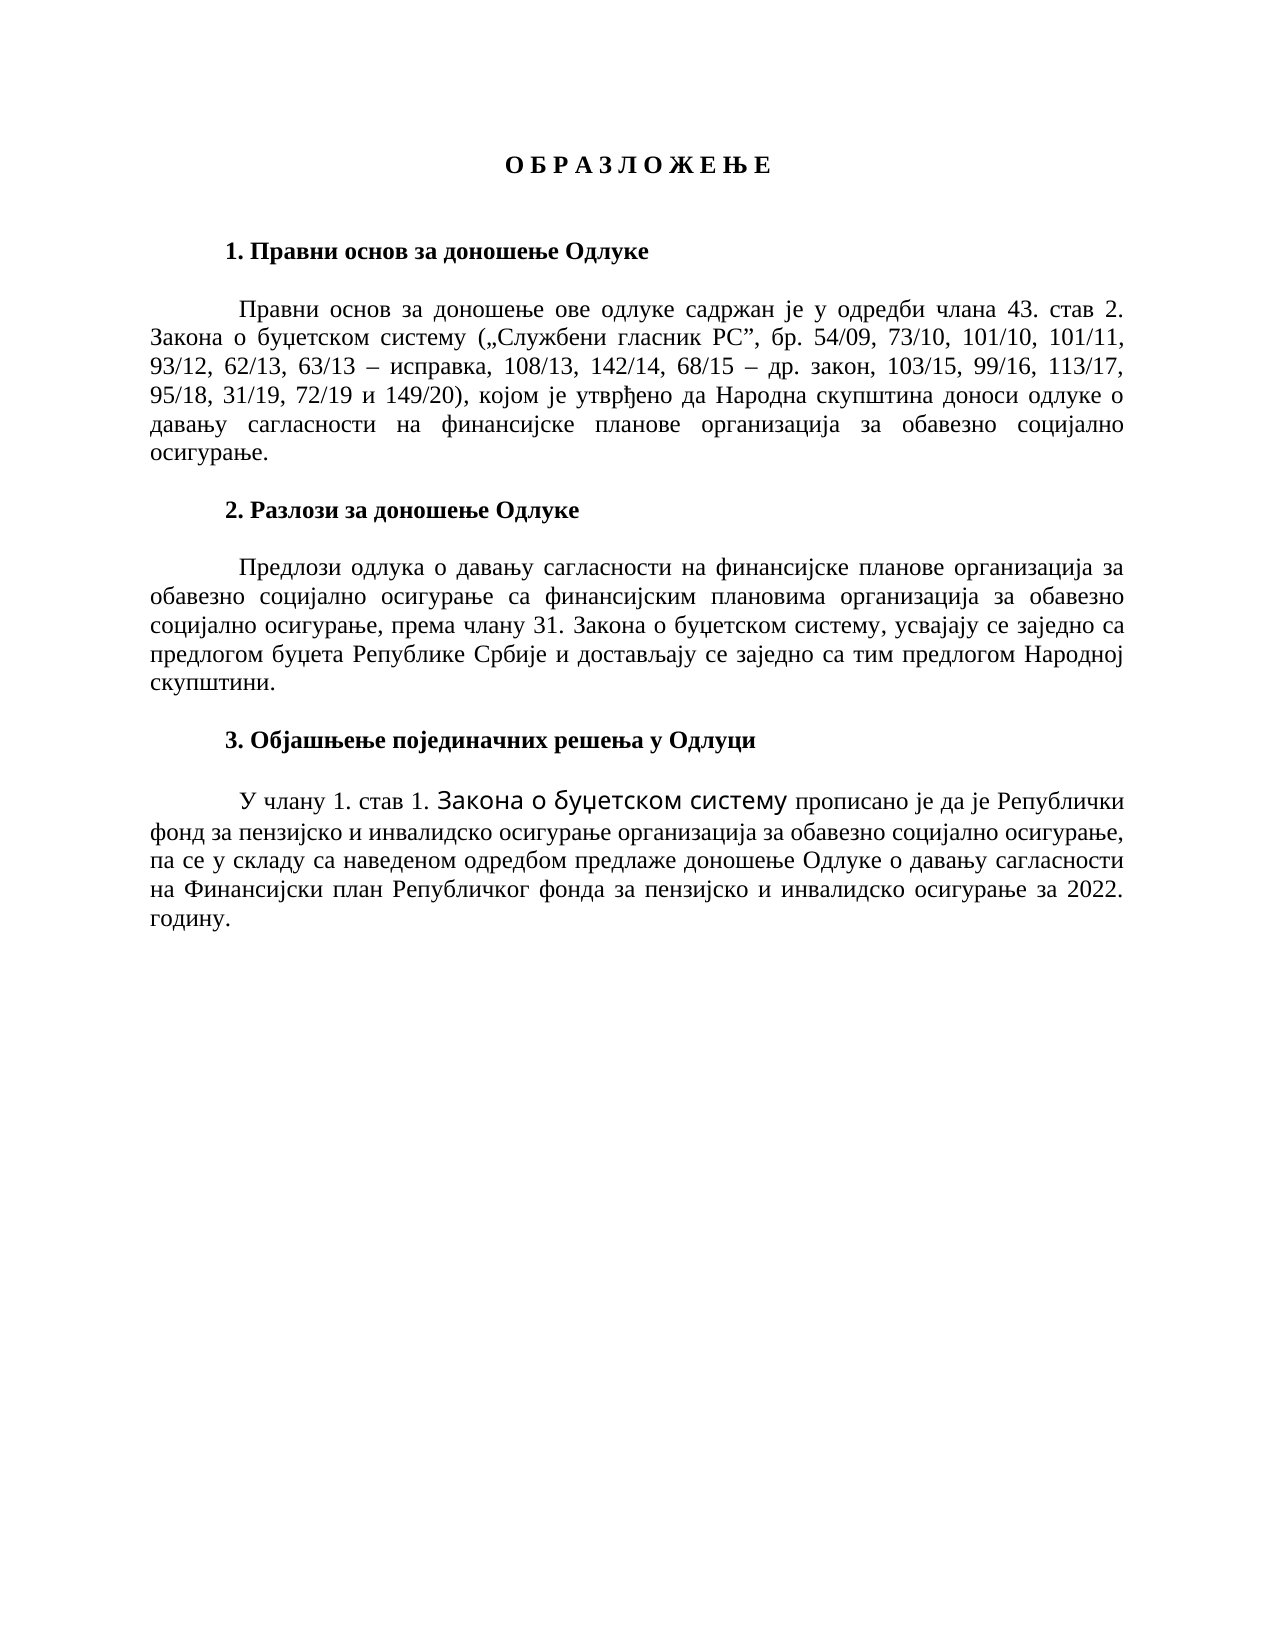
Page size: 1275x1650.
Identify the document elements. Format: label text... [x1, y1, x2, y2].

text 1. Правни основ за доношење Одлуке [150, 236, 1125, 265]
text Предлози одлука о давању сагласности на финансијске планове организација за обавезно социјално осигурање са финансијским плановима организација за обавезно социјално осигурање, према члану 31. Закона о буџетском систему, усвајају се заједно са предлогом буџета Републике Србије и достављају се заједно са тим предлогом Народној скупштини. [150, 552, 1125, 696]
text О Б Р А З Л О Ж Е Њ Е [150, 150, 1125, 179]
text У члану 1. став 1. Закона о буџетском систему прописано је да је Републички фонд за пензијско и инвалидско осигурање организација за обавезно социјално осигурање, па се у складу са наведеном одредбом предлаже доношење Одлуке о давању сагласности на Финансијски план Републичког фонда за пензијско и инвалидско осигурање за 2022. годину. [150, 782, 1125, 932]
text 2. Разлози за доношење Одлуке [150, 495, 1125, 524]
text Правни основ за доношење ове одлуке садржан је у одредби члана 43. став 2. Закона о буџетском систему („Службени гласник РС”, бр. 54/09, 73/10, 101/10, 101/11, 93/12, 62/13, 63/13 – исправка, 108/13, 142/14, 68/15 – др. закон, 103/15, 99/16, 113/17, 95/18, 31/19, 72/19 и 149/20), којом је утврђено да Народна скупштина доноси одлуке о давању сагласности на финансијске планове организација за обавезно социјално осигурање. [150, 294, 1125, 466]
text 3. Објашњење појединачних решења у Одлуци [150, 725, 1125, 754]
